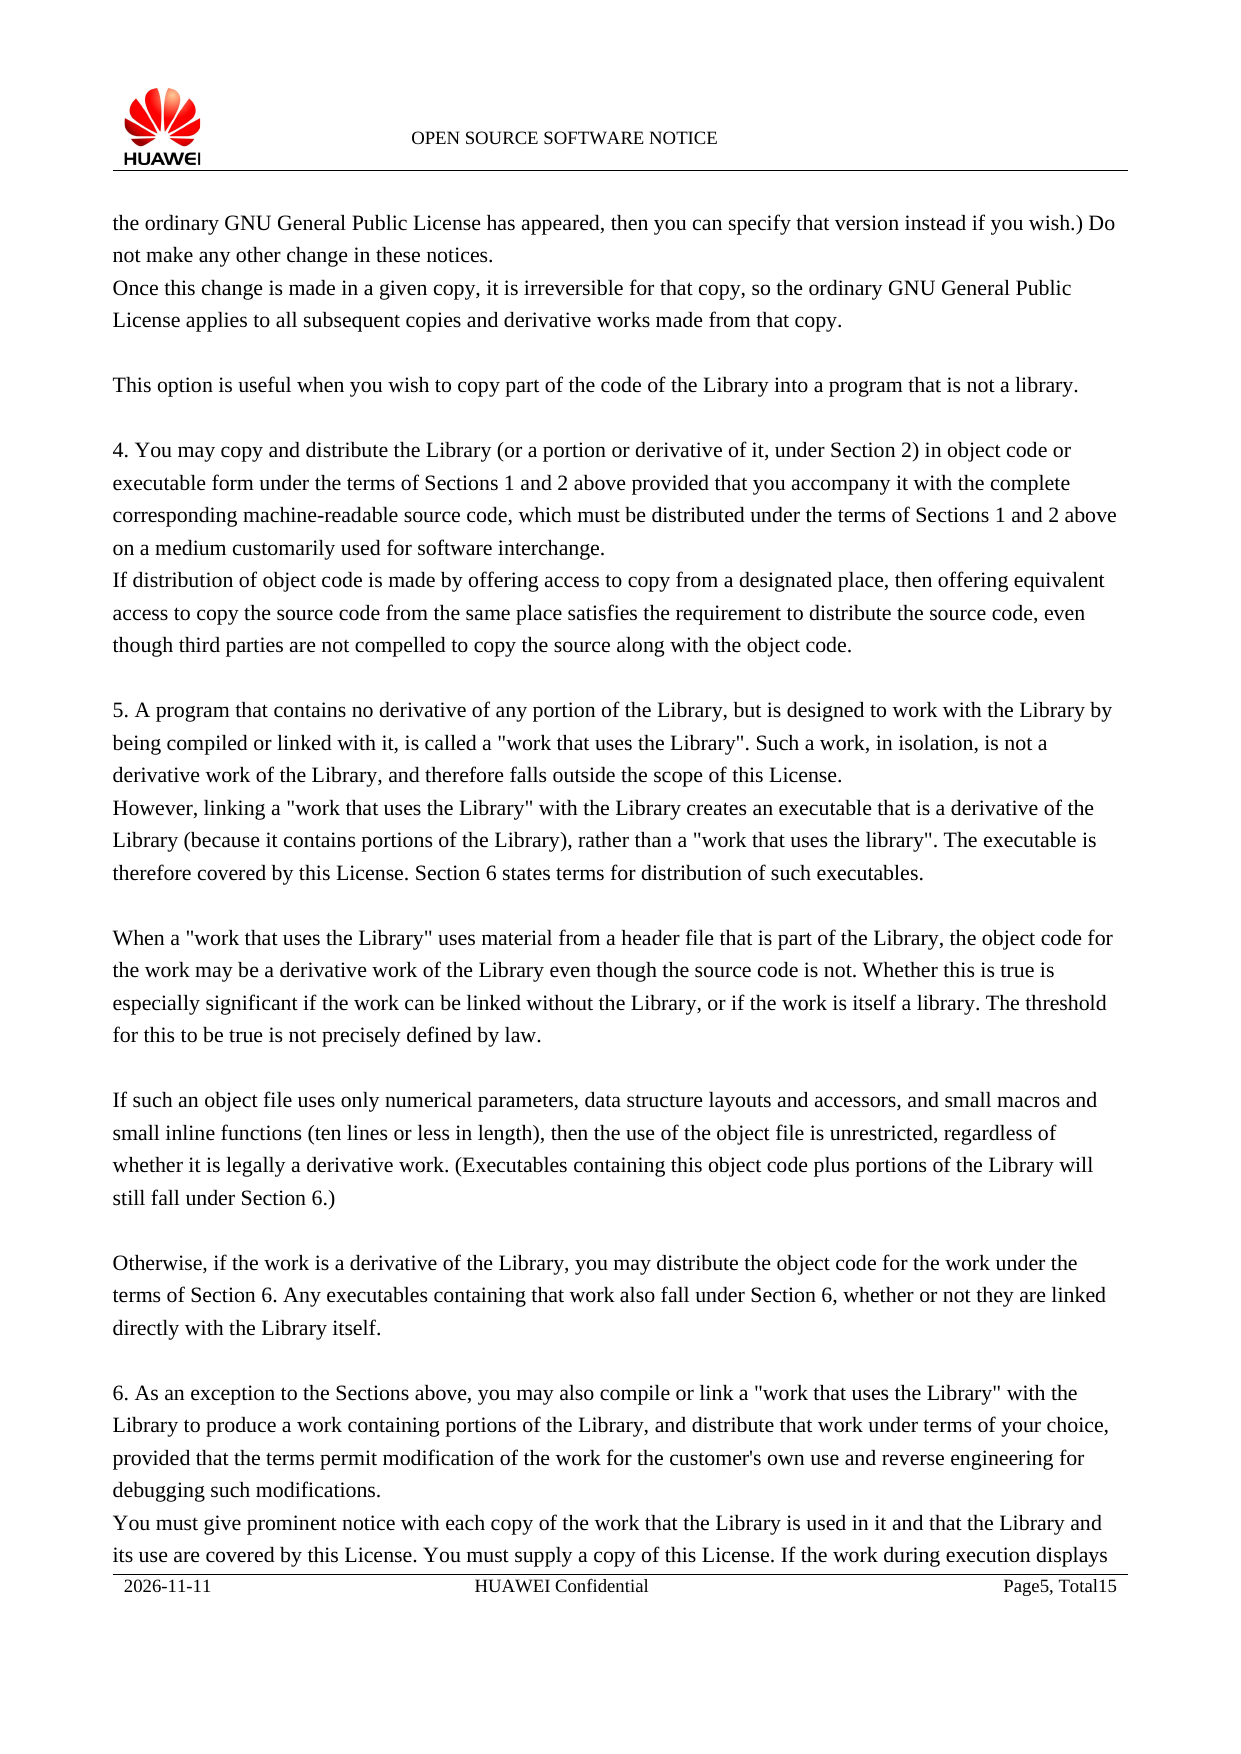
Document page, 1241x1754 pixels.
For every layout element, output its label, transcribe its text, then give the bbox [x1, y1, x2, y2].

picture [124, 88, 201, 165]
